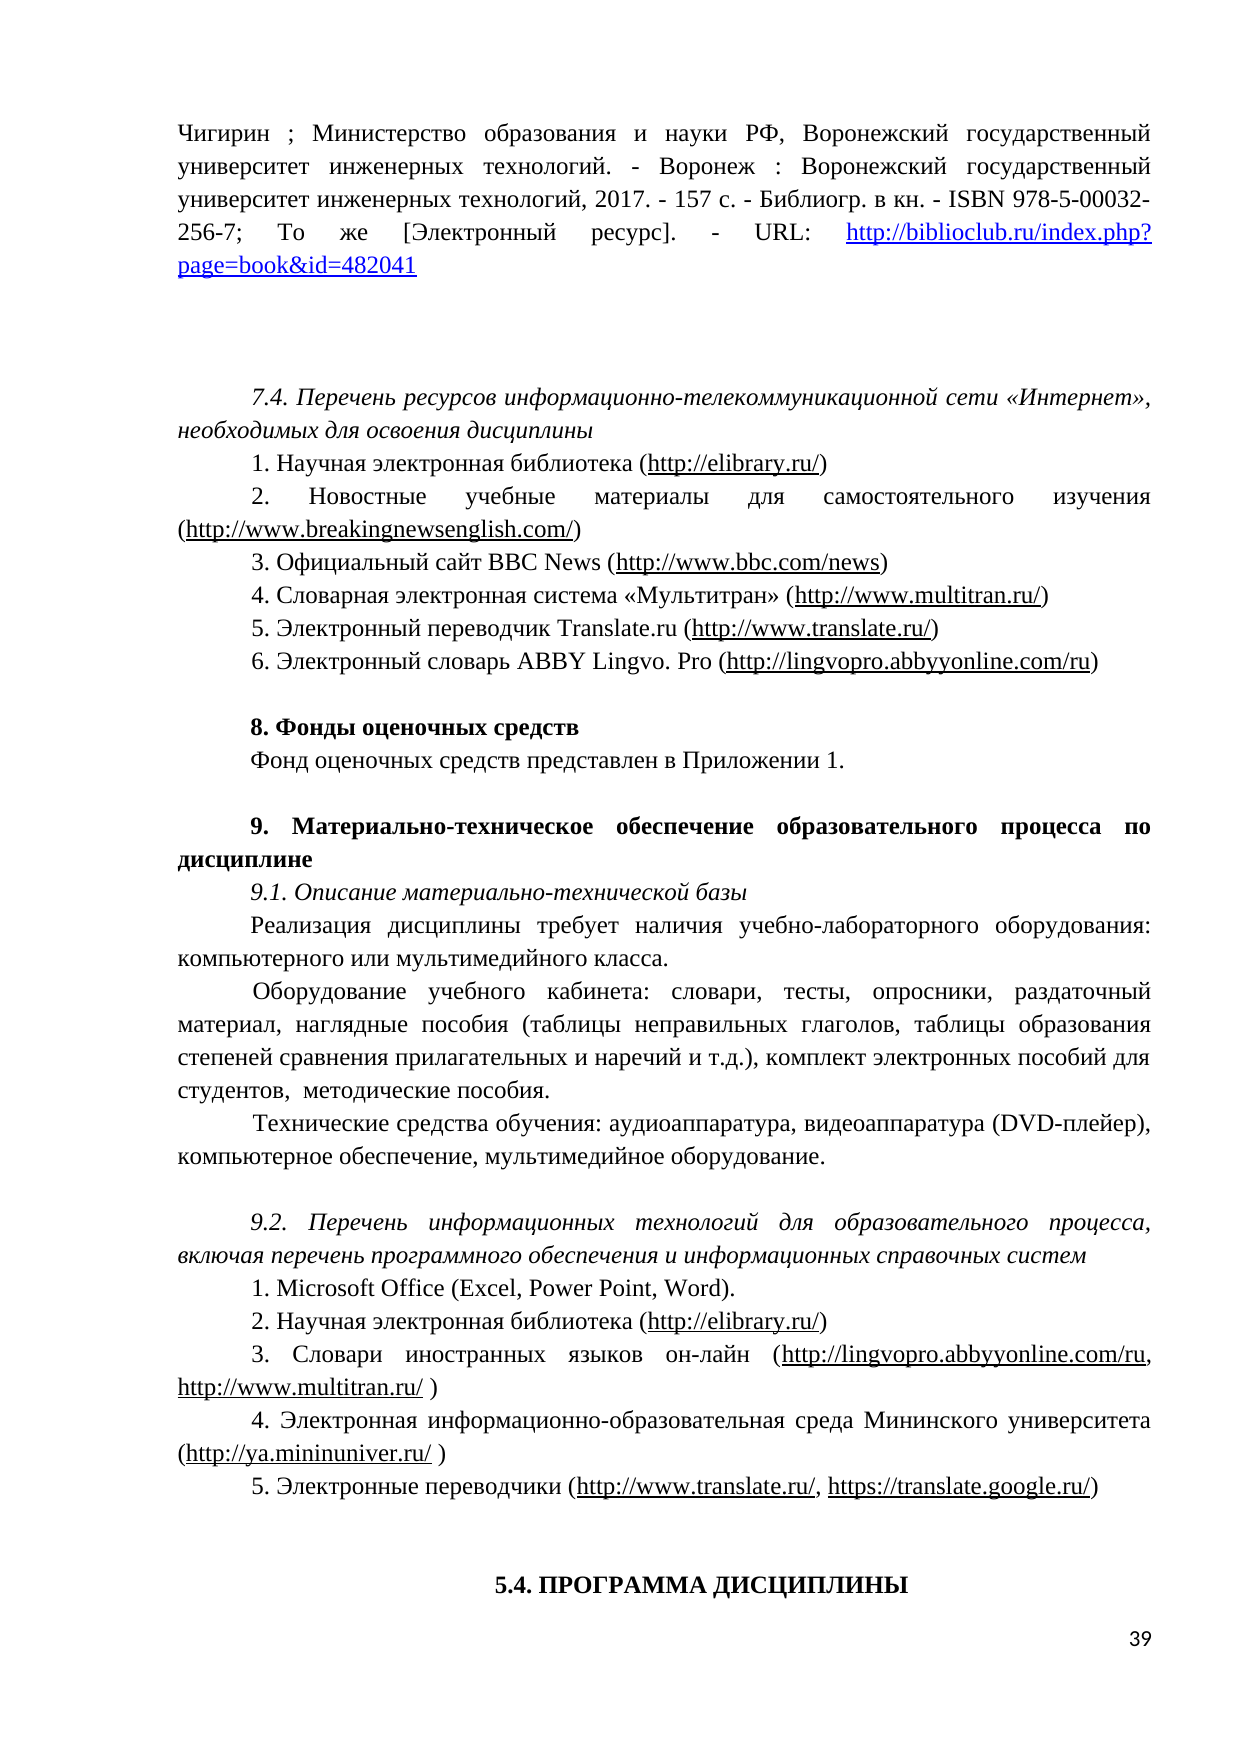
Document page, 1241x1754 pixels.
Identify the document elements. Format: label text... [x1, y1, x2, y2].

text 7.4. Перечень ресурсов информационно-телекоммуникационной сети «Интернет», необходимых для освоения дисциплины [177, 382, 1152, 444]
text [177, 118, 1152, 279]
text 3. Официальный сайт BBC News (http://www.bbc.com/news) [177, 547, 1152, 576]
text 8. Фонды оценочных средств [177, 712, 1152, 741]
text Реализация дисциплины требует наличия учебно-лабораторного оборудования: компьютерного или мультимедийного класса. [177, 910, 1152, 972]
text 9.1. Описание материально-технической базы [177, 877, 1152, 906]
text 3. Словари иностранных языков он-лайн (http://lingvopro.abbyyonline.com/ru, http://www.multitran.ru/ ) [177, 1339, 1152, 1401]
text 1. Научная электронная библиотека (http://elibrary.ru/) [177, 448, 1152, 477]
text Фонд оценочных средств представлен в Приложении 1. [177, 746, 1152, 774]
text Оборудование учебного кабинета: словари, тесты, опросники, раздаточный материал, наглядные пособия (таблицы неправильных глаголов, таблицы образования степеней сравнения прилагательных и наречий и т.д.), комплект электронных пособий для студентов, методические пособия. [177, 976, 1152, 1104]
text 4. Электронная информационно-образовательная среда Мининского университета (http://ya.mininuniver.ru/ ) [177, 1405, 1152, 1467]
text 9.2. Перечень информационных технологий для образовательного процесса, включая перечень программного обеспечения и информационных справочных систем [177, 1207, 1152, 1269]
text 2. Научная электронная библиотека (http://elibrary.ru/) [177, 1306, 1152, 1335]
text 1. Microsoft Office (Excel, Power Point, Word). [177, 1273, 1152, 1302]
text 4. Словарная электронная система «Мультитран» (http://www.multitran.ru/) [177, 580, 1152, 609]
text Технические средства обучения: аудиоаппаратура, видеоаппаратура (DVD-плейер), компьютерное обеспечение, мультимедийное оборудование. [177, 1108, 1152, 1170]
text 5. Электронные переводчики (http://www.translate.ru/, https://translate.google.ru/) [177, 1471, 1152, 1500]
text 5.4. ПРОГРАММА ДИСЦИПЛИНЫ [177, 1570, 1152, 1599]
text 2. Новостные учебные материалы для самостоятельного изучения (http://www.breakingnewsenglish.com/) [177, 481, 1152, 543]
text 9. Материально-техническое обеспечение образовательного процесса по дисциплине [177, 811, 1152, 872]
text 6. Электронный словарь ABBY Lingvo. Pro (http://lingvopro.abbyyonline.com/ru) [177, 646, 1152, 675]
text 5. Электронный переводчик Translate.ru (http://www.translate.ru/) [177, 613, 1152, 642]
